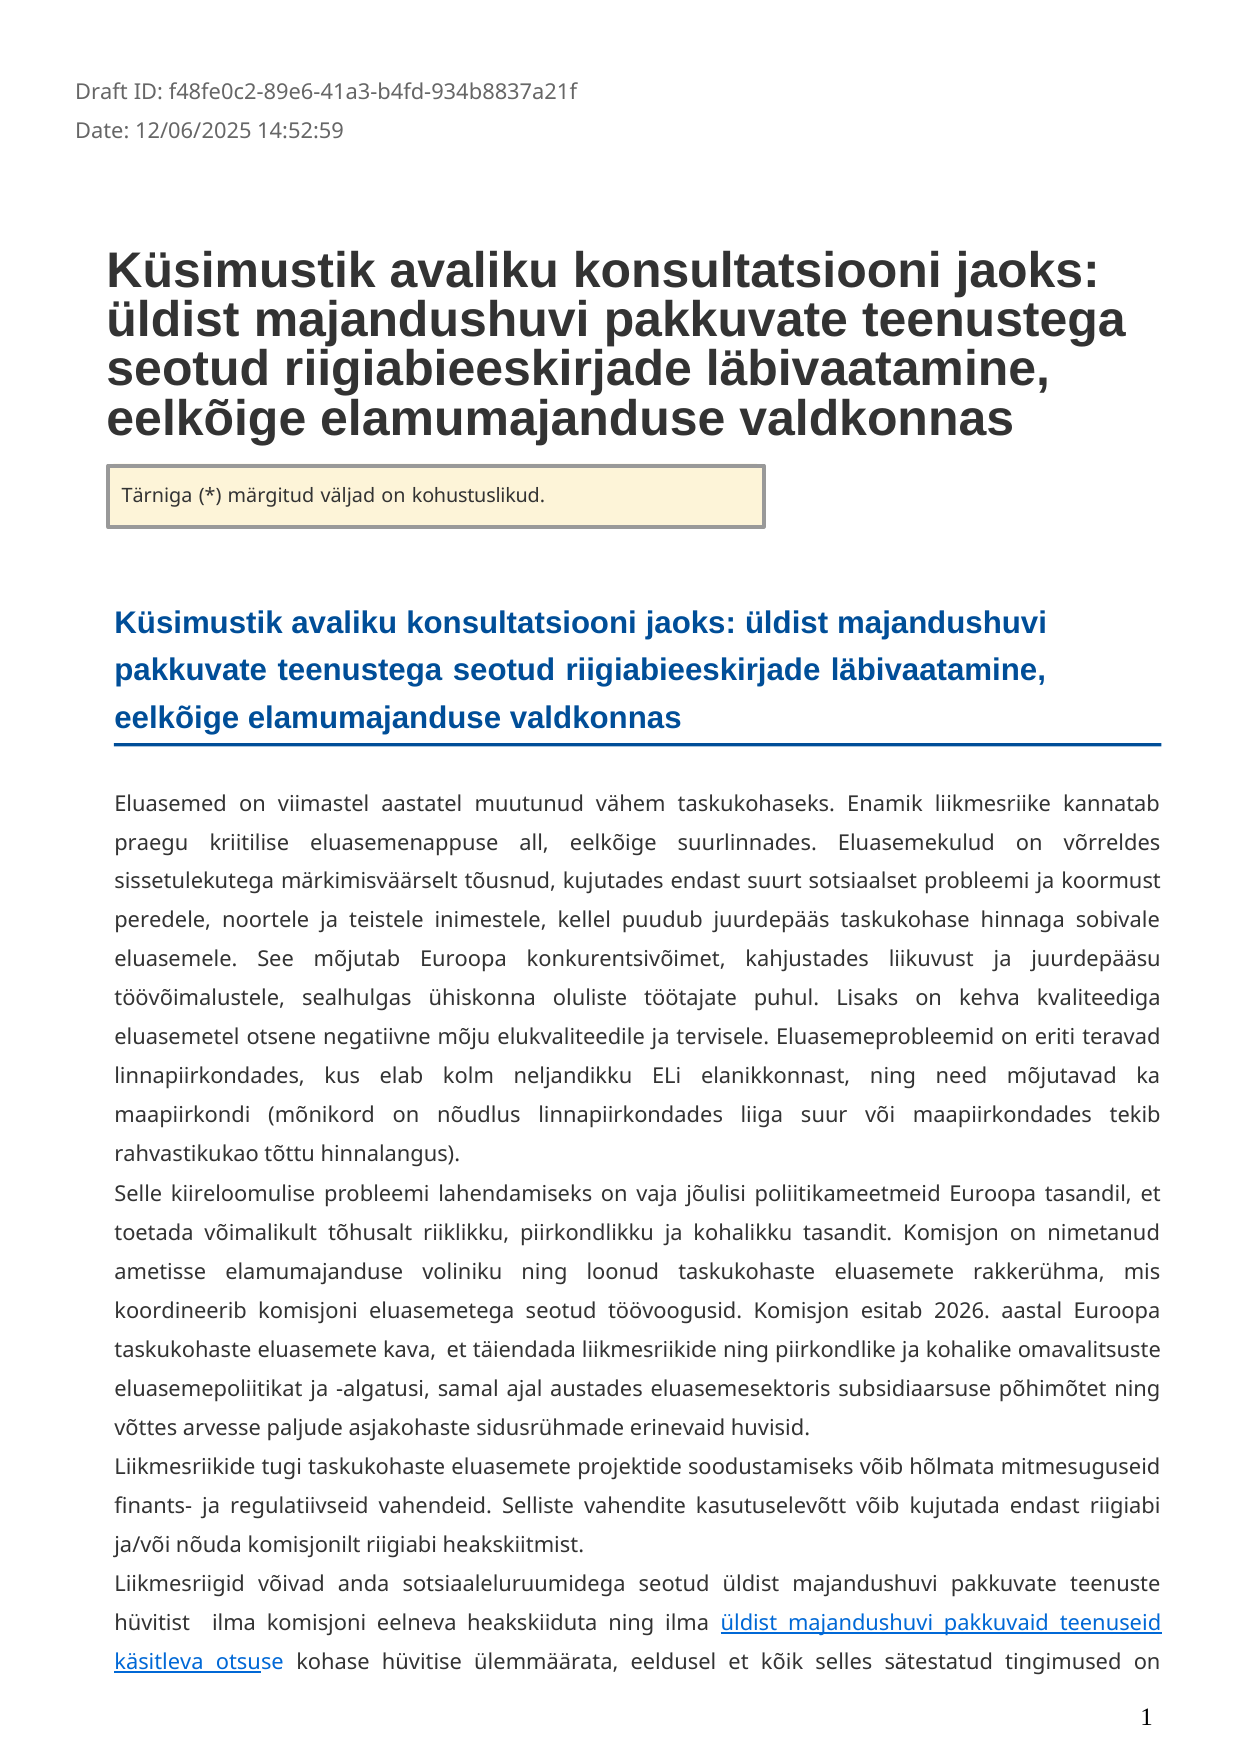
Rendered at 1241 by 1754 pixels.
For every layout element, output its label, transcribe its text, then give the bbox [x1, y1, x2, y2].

text Küsimustik avaliku konsultatsiooni jaoks: üldist majandushuvi pakkuvate teenustega seotud riigiabieeskirjade läbivaatamine, eelkõige elamumajanduse valdkonnas [114, 604, 1047, 735]
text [114, 1568, 1162, 1676]
text Draft ID: f48fe0c2-89e6-41a3-b4fd-934b8837a21f Date: 12/06/2025 14:52:59 [75, 76, 600, 144]
text Eluasemed on viimastel aastatel muutunud vähem taskukohaseks. Enamik liikmesriike kannatab praegu kriitilise eluasemenappuse all, eelkõige suurlinnades. Eluasemekulud on võrreldes sissetulekutega märkimisväärselt tõusnud, kujutades endast suurt sotsiaalset probleemi ja koormust peredele, noortele ja teistele inimestele, kellel puudub juurdepääs taskukohase hinnaga sobivale eluasemele. See mõjutab Euroopa konkurentsivõimet, kahjustades liikuvust ja juurdepääsu töövõimalustele, sealhulgas ühiskonna oluliste töötajate puhul. Lisaks on kehva kvaliteediga eluasemetel otsene negatiivne mõju elukvaliteedile ja tervisele. Eluasemeprobleemid on eriti teravad linnapiirkondades, kus elab kolm neljandikku ELi elanikkonnast, ning need mõjutavad ka maapiirkondi (mõnikord on nõudlus linnapiirkondades liiga suur või maapiirkondades tekib rahvastikukao tõttu hinnalangus). [114, 787, 1162, 1168]
text Liikmesriikide tugi taskukohaste eluasemete projektide soodustamiseks võib hõlmata mitmesuguseid finants- ja regulatiivseid vahendeid. Selliste vahendite kasutuselevõtt võib kujutada endast riigiabi ja/või nõuda komisjonilt riigiabi heakskiitmist. [114, 1451, 1162, 1559]
title Küsimustik avaliku konsultatsiooni jaoks: üldist majandushuvi pakkuvate teenustega seotud riigiabieeskirjade läbivaatamine, eelkõige elamumajanduse valdkonnas [106, 248, 1166, 446]
text Selle kiireloomulise probleemi lahendamiseks on vaja jõulisi poliitikameetmeid Euroopa tasandil, et toetada võimalikult tõhusalt riiklikku, piirkondlikku ja kohalikku tasandit. Komisjon on nimetanud ametisse elamumajanduse voliniku ning loonud taskukohaste eluasemete rakkerühma, mis koordineerib komisjoni eluasemetega seotud töövoogusid. Komisjon esitab 2026. aastal Euroopa taskukohaste eluasemete kava, et täiendada liikmesriikide ning piirkondlike ja kohalike omavalitsuste eluasemepoliitikat ja -algatusi, samal ajal austades eluasemesektoris subsidiaarsuse põhimõtet ning võttes arvesse paljude asjakohaste sidusrühmade erinevaid huvisid. [114, 1178, 1162, 1441]
